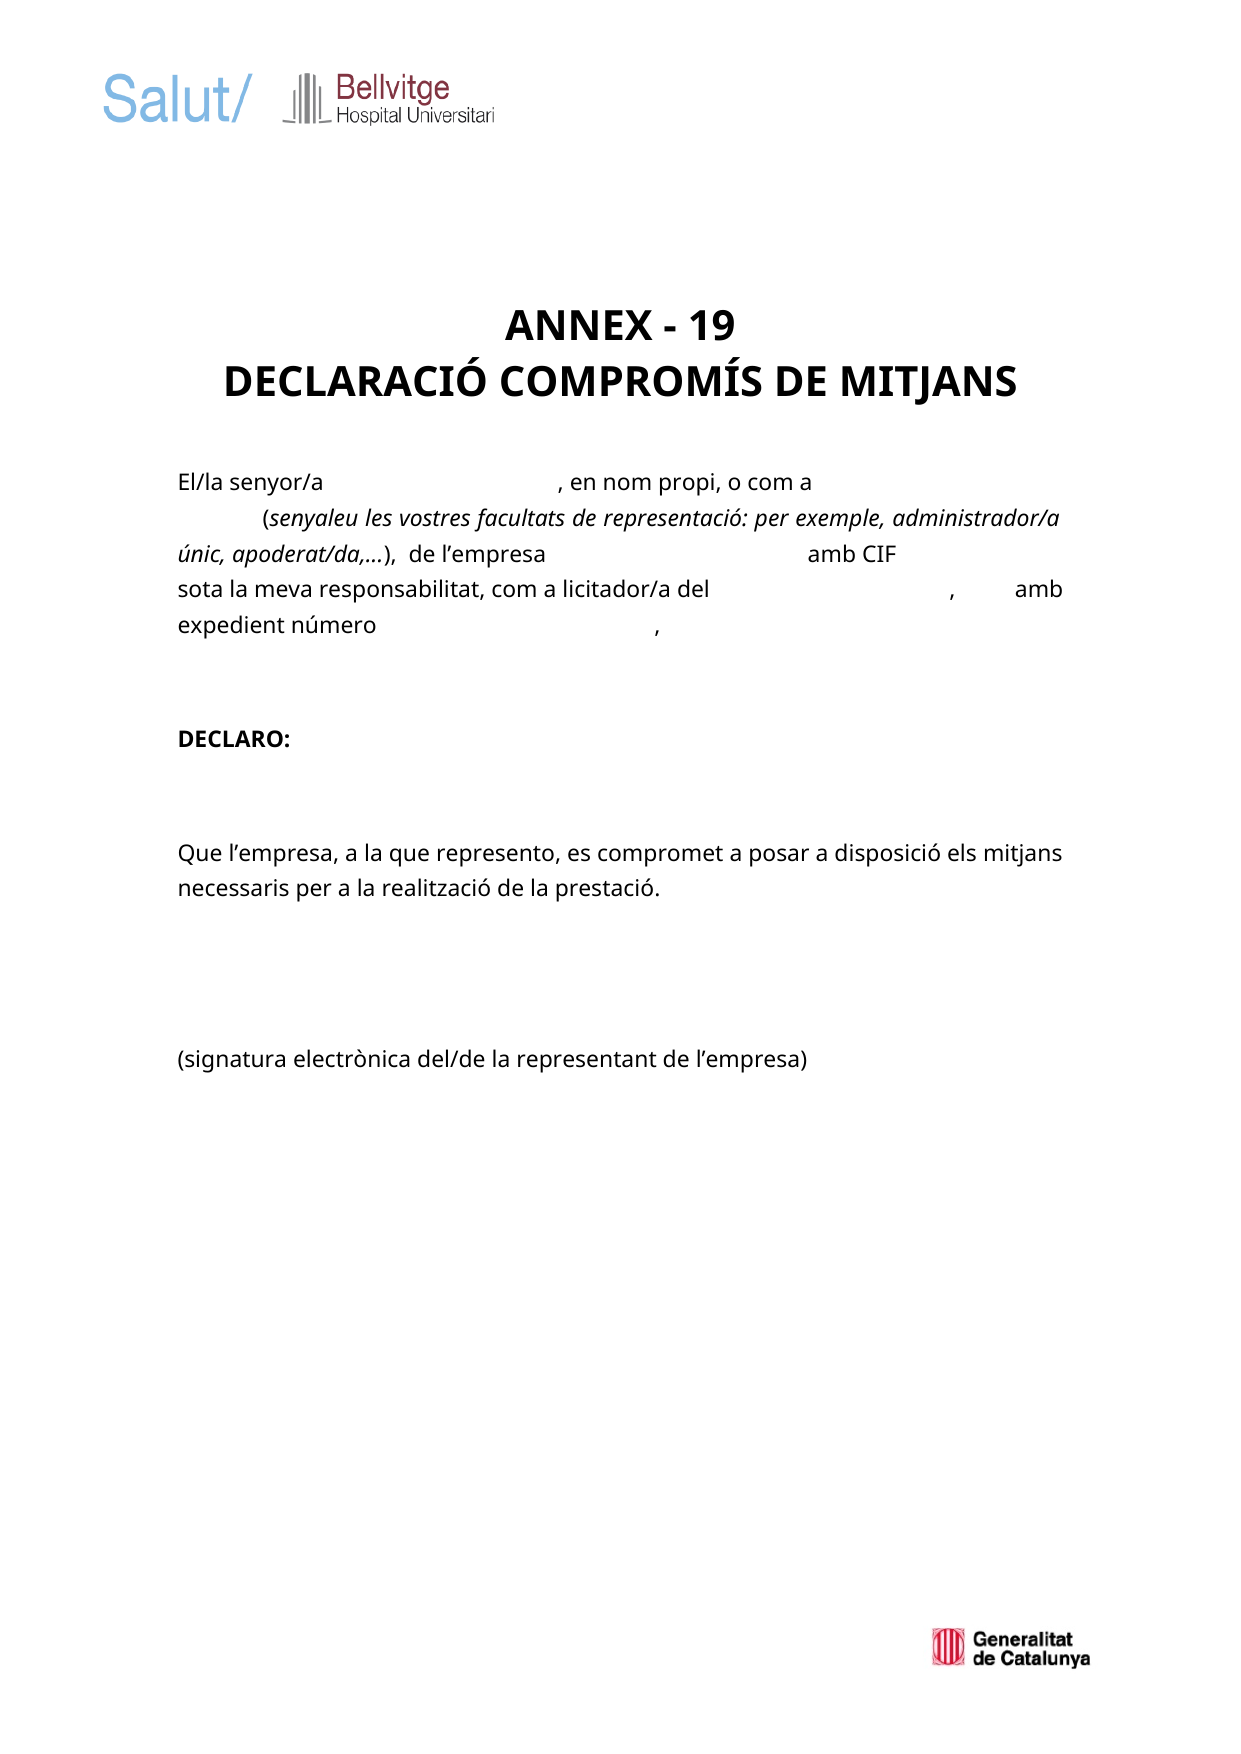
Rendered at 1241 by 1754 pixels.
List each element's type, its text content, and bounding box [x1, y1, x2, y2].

picture [103, 73, 494, 126]
picture [893, 1621, 1129, 1674]
text El/la senyor/a , en nom propi, o com a (senyaleu les vostres facultats de representació: per exemple, administrador/a únic, apoderat/da,...), de l’empresa amb CIF sota la meva responsabilitat, com a licitador/a del , amb expedient número , [177, 466, 1063, 641]
text ANNEX - 19 [177, 295, 1063, 352]
text Que l’empresa, a la que represento, es compromet a posar a disposició els mitjans necessaris per a la realització de la prestació. [177, 836, 1063, 904]
text (signatura electrònica del/de la representant de l’empresa) [177, 1043, 1063, 1074]
text DECLARACIÓ COMPROMÍS DE MITJANS [177, 352, 1063, 409]
text DECLARO: [177, 723, 1063, 754]
